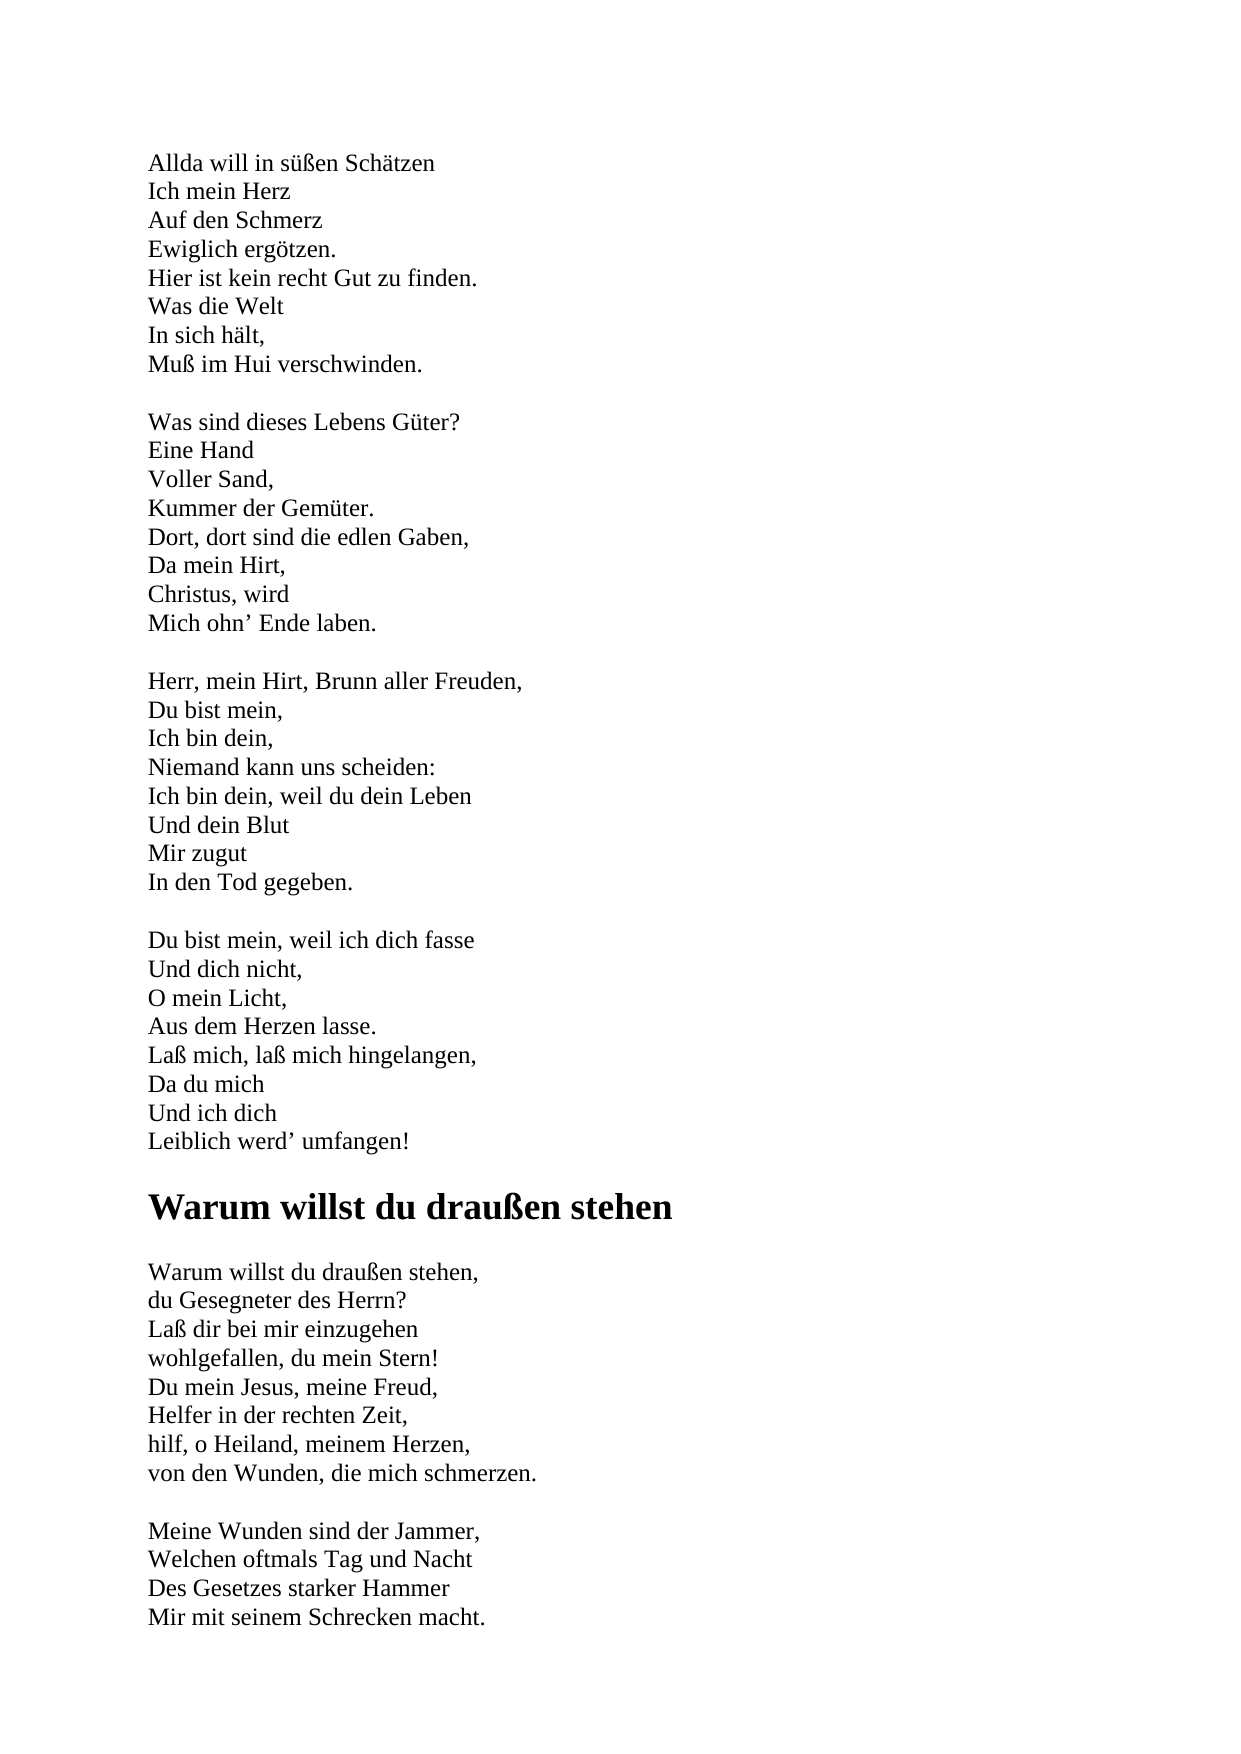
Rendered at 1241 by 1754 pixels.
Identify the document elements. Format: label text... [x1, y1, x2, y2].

text Was sind dieses Lebens Güter? Eine Hand Voller Sand, Kummer der Gemüter. Dort, dort sind die edlen Gaben, Da mein Hirt, Christus, wird Mich ohn’ Ende laben. [148, 407, 1093, 637]
text Herr, mein Hirt, Brunn aller Freuden, Du bist mein, Ich bin dein, Niemand kann uns scheiden: Ich bin dein, weil du dein Leben Und dein Blut Mir zugut In den Tod gegeben. [148, 666, 1093, 896]
text Allda will in süßen Schätzen Ich mein Herz Auf den Schmerz Ewiglich ergötzen. Hier ist kein recht Gut zu finden. Was die Welt In sich hält, Muß im Hui verschwinden. [148, 148, 1093, 378]
text Du bist mein, weil ich dich fasse Und dich nicht, O mein Licht, Aus dem Herzen lasse. Laß mich, laß mich hingelangen, Da du mich Und ich dich Leiblich werd’ umfangen! [148, 925, 1093, 1155]
subtitle Warum willst du draußen stehen [148, 1184, 1093, 1227]
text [148, 1516, 1093, 1631]
text Warum willst du draußen stehen, du Gesegneter des Herrn? Laß dir bei mir einzugehen wohlgefallen, du mein Stern! Du mein Jesus, meine Freud, Helfer in der rechten Zeit, hilf, o Heiland, meinem Herzen, von den Wunden, die mich schmerzen. [148, 1257, 1093, 1487]
